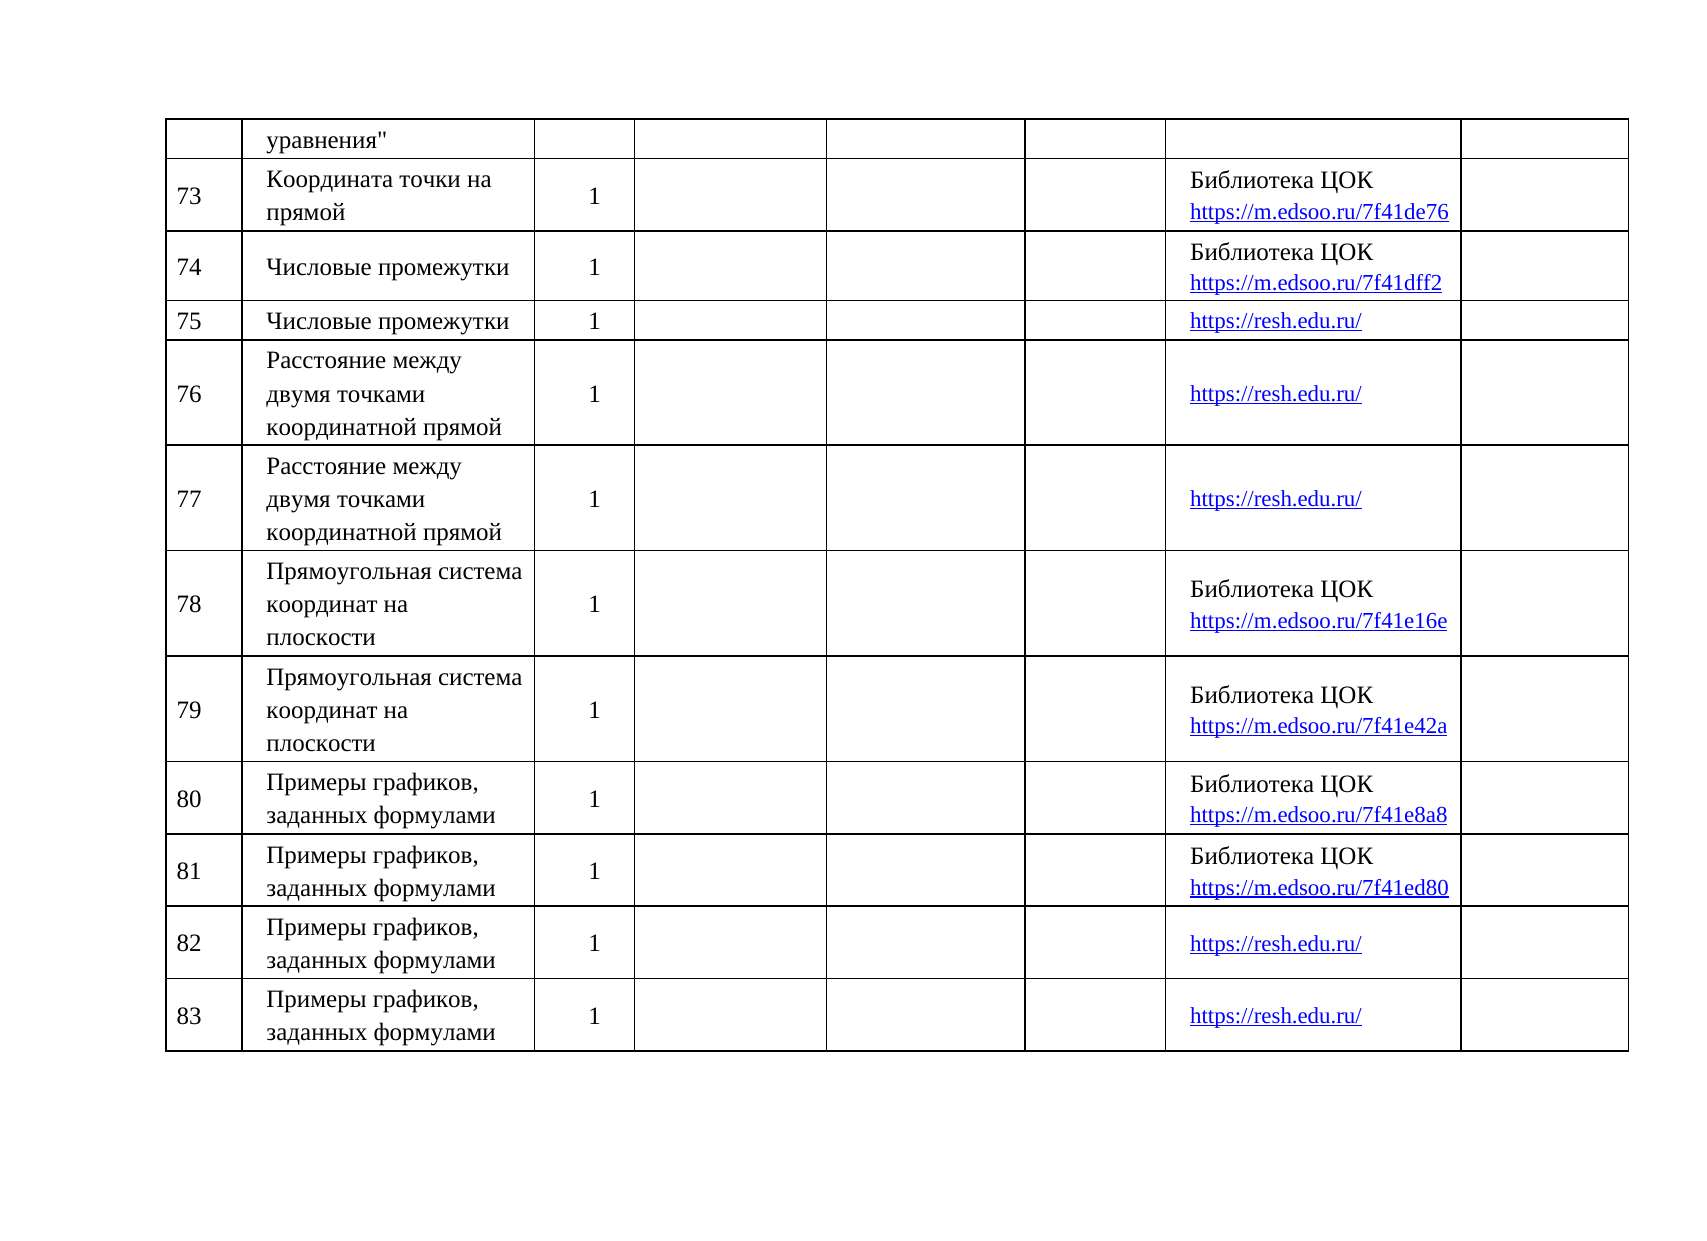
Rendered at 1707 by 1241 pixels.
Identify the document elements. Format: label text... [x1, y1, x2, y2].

table_cell 1 [635, 120, 826, 157]
table_cell [635, 907, 826, 978]
table_cell [635, 341, 826, 444]
table_cell [827, 341, 1024, 444]
table_cell Примеры графиков, заданных формулами [243, 979, 534, 1050]
table_cell https://resh.edu.ru/ [1166, 301, 1460, 339]
table_cell 81 [167, 835, 241, 905]
table_cell 1 [535, 907, 634, 978]
table_cell [635, 446, 826, 550]
table_cell [1462, 657, 1628, 761]
table_cell 1 [535, 232, 634, 299]
table_cell [635, 657, 826, 761]
table_cell 1 [535, 979, 634, 1050]
table_cell [635, 301, 826, 339]
table_cell [1462, 120, 1628, 157]
table_cell Примеры графиков, заданных формулами [243, 907, 534, 978]
table_cell Расстояние между двумя точками координатной прямой [243, 341, 534, 444]
table_cell Примеры графиков, заданных формулами [243, 762, 534, 833]
table_cell [1462, 907, 1628, 978]
table_cell 80 [167, 762, 241, 833]
table_cell [827, 120, 1024, 157]
table_cell 1 [535, 159, 634, 230]
table_cell [1026, 446, 1165, 550]
table_cell https://resh.edu.ru/ [1166, 446, 1460, 550]
table_cell 1 [535, 551, 634, 655]
table_cell [1026, 301, 1165, 339]
table_cell [1026, 657, 1165, 761]
table_cell Библиотека ЦОК https://m.edsoo.ru/7f41e8a8 [1166, 762, 1460, 833]
table_cell Библиотека ЦОК https://m.edsoo.ru/7f41ed80 [1166, 835, 1460, 905]
table_cell 1 [535, 835, 634, 905]
table_cell 1 [535, 657, 634, 761]
table_cell [1462, 551, 1628, 655]
table_cell [827, 907, 1024, 978]
table_cell Библиотека ЦОК https://m.edsoo.ru/7f41e42a [1166, 657, 1460, 761]
table_cell [1026, 551, 1165, 655]
table_cell [1026, 232, 1165, 299]
table_cell [635, 551, 826, 655]
table_cell [827, 657, 1024, 761]
table_cell Прямоугольная система координат на плоскости [243, 551, 534, 655]
table_cell [1462, 979, 1628, 1050]
table_cell [827, 446, 1024, 550]
table_cell https://resh.edu.ru/ [1166, 907, 1460, 978]
table_cell https://resh.edu.ru/ [1166, 979, 1460, 1050]
table_cell Расстояние между двумя точками координатной прямой [243, 446, 534, 550]
table_cell Прямоугольная система координат на плоскости [243, 657, 534, 761]
table_cell 72 [167, 120, 241, 157]
table_cell [1462, 446, 1628, 550]
table_cell Координата точки на прямой [243, 159, 534, 230]
table_cell [1026, 120, 1165, 157]
table_cell 78 [167, 551, 241, 655]
table_cell [1026, 762, 1165, 833]
table_cell [827, 301, 1024, 339]
table_cell 1 [535, 120, 634, 157]
table_cell [1462, 301, 1628, 339]
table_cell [243, 120, 534, 157]
table_cell 1 [535, 446, 634, 550]
table_cell Числовые промежутки [243, 301, 534, 339]
table_cell Библиотека ЦОК https://m.edsoo.ru/7f41de76 [1166, 159, 1460, 230]
table_cell Числовые промежутки [243, 232, 534, 299]
table_cell 82 [167, 907, 241, 978]
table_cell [1166, 120, 1460, 157]
table_cell [1026, 907, 1165, 978]
table_cell 76 [167, 341, 241, 444]
table_cell 74 [167, 232, 241, 299]
table_cell [827, 979, 1024, 1050]
table_cell [1026, 341, 1165, 444]
table_cell [1462, 232, 1628, 299]
table_cell 75 [167, 301, 241, 339]
table_cell [635, 762, 826, 833]
table_cell [1026, 835, 1165, 905]
table_cell 1 [535, 341, 634, 444]
table_cell [1462, 341, 1628, 444]
table_cell [1462, 159, 1628, 230]
table_cell 83 [167, 979, 241, 1050]
table_cell Библиотека ЦОК https://m.edsoo.ru/7f41dff2 [1166, 232, 1460, 299]
table_cell [1026, 159, 1165, 230]
table_cell 73 [167, 159, 241, 230]
table_cell [827, 762, 1024, 833]
table_cell [635, 835, 826, 905]
table_cell Библиотека ЦОК https://m.edsoo.ru/7f41e16e [1166, 551, 1460, 655]
table_cell 79 [167, 657, 241, 761]
table_cell [635, 159, 826, 230]
table_cell [827, 159, 1024, 230]
table_cell [635, 979, 826, 1050]
table_cell [1026, 979, 1165, 1050]
table_cell Примеры графиков, заданных формулами [243, 835, 534, 905]
table_cell [635, 232, 826, 299]
table_cell [1462, 762, 1628, 833]
table_cell [827, 835, 1024, 905]
table_cell https://resh.edu.ru/ [1166, 341, 1460, 444]
table_cell 1 [535, 762, 634, 833]
table_cell [1462, 835, 1628, 905]
table_cell [827, 551, 1024, 655]
table_cell 77 [167, 446, 241, 550]
table_cell [827, 232, 1024, 299]
table_cell 1 [535, 301, 634, 339]
